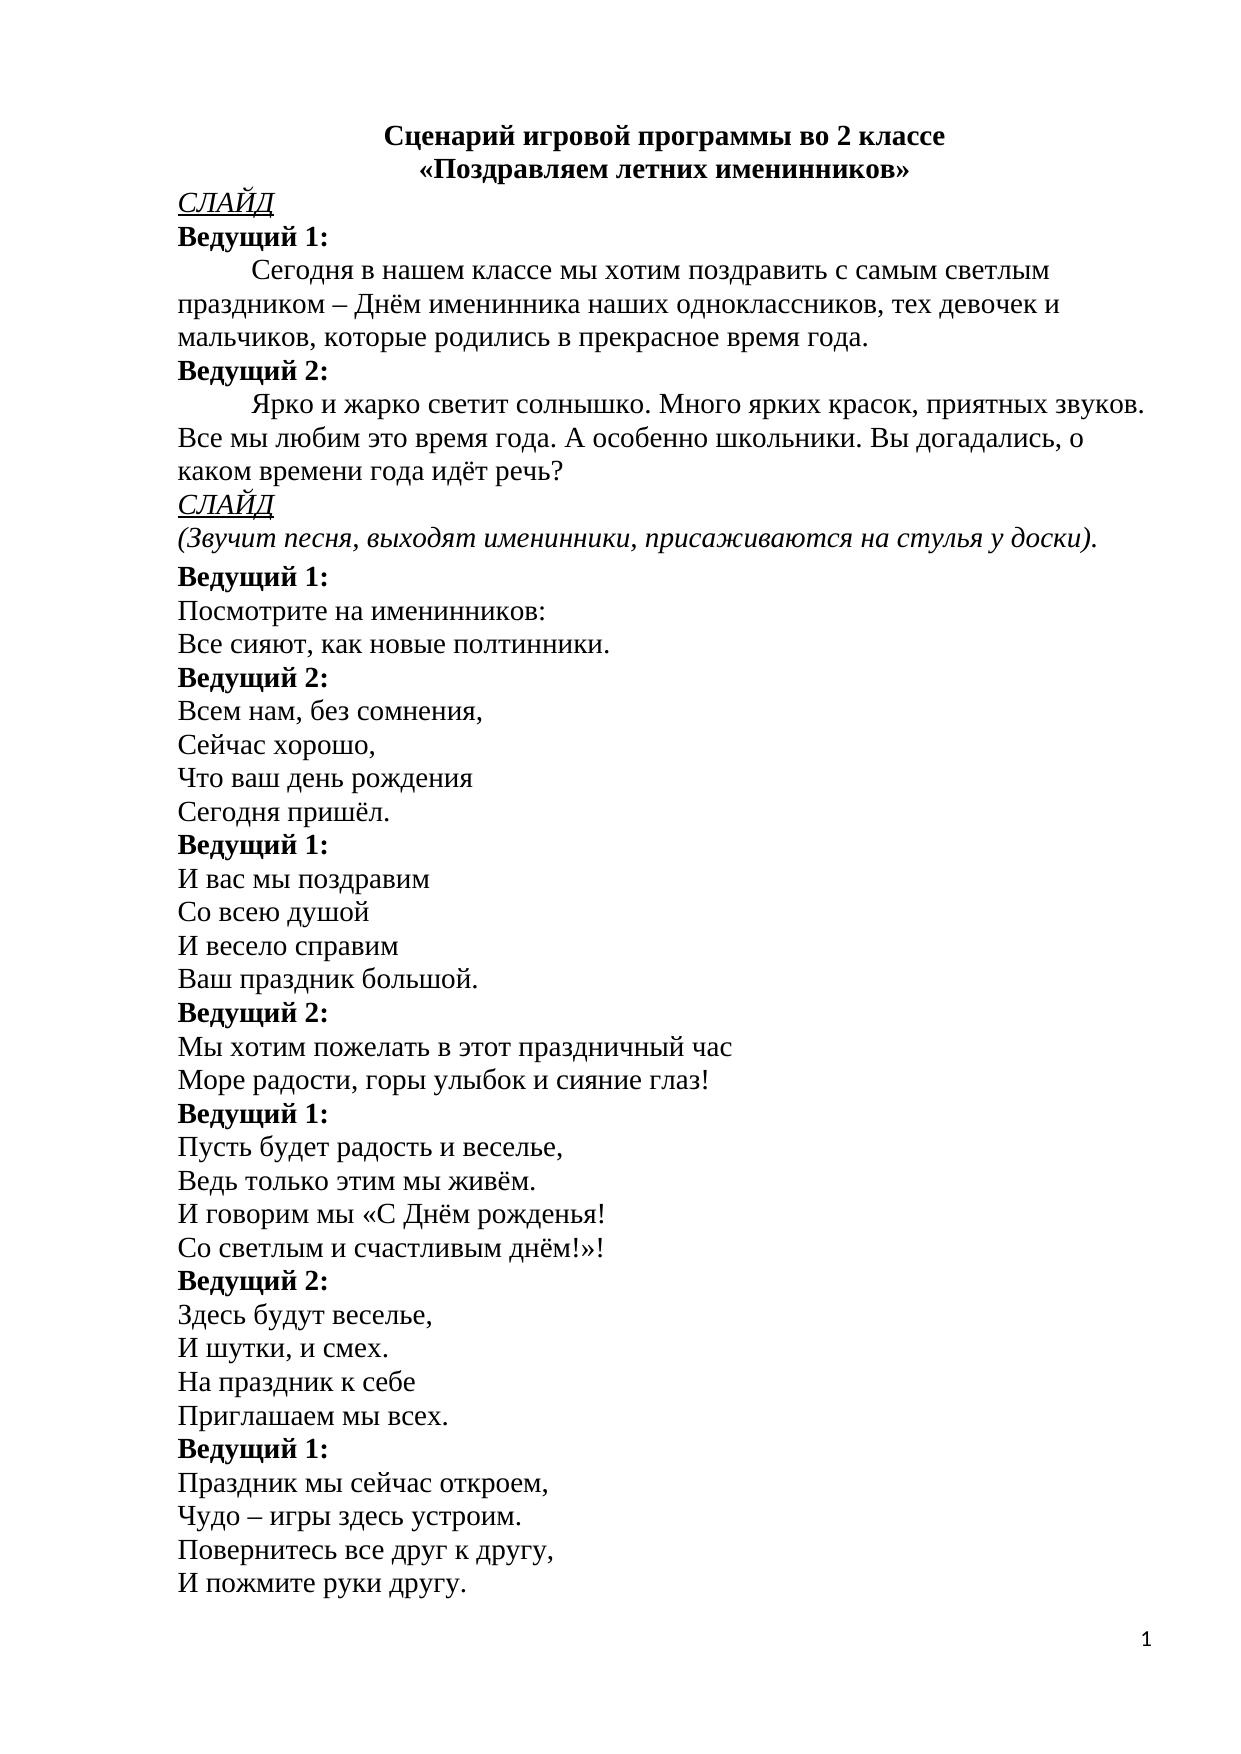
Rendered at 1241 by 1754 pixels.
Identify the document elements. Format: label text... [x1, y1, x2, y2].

text И говорим мы «С Днём рожденья! [177, 1196, 1152, 1230]
text Чудо – игры здесь устроим. [177, 1498, 1152, 1532]
text Ведущий 2: [177, 995, 1152, 1029]
text Море радости, горы улыбок и сияние глаз! [177, 1062, 1152, 1096]
text Праздник мы сейчас откроем, [177, 1465, 1152, 1498]
text Ярко и жарко светит солнышко. Много ярких красок, приятных звуков. Все мы любим это время года. А особенно школьники. Вы догадались, о каком времени года идёт речь? [177, 386, 1152, 487]
text Ведущий 1: [177, 219, 1152, 252]
text СЛАЙД [177, 185, 1152, 219]
text Посмотрите на именинников: [177, 593, 1152, 626]
text И вас мы поздравим Со всею душой И весело справим Ваш праздник большой. [177, 861, 1152, 995]
text Ведущий 1: [177, 827, 1152, 861]
text Ведущий 2: [177, 1263, 1152, 1297]
text Повернитесь все друг к другу, [177, 1532, 1152, 1565]
text СЛАЙД [177, 487, 1152, 521]
text Ведущий 1: [177, 1096, 1152, 1129]
text Ведь только этим мы живём. [177, 1163, 1152, 1196]
text Всем нам, без сомнения, Сейчас хорошо, Что ваш день рождения Сегодня пришёл. [177, 693, 1152, 827]
text Ведущий 2: [177, 660, 1152, 693]
text «Поздравляем летних именинников» [177, 152, 1152, 185]
text Все сияют, как новые полтинники. [177, 626, 1152, 660]
text (Звучит песня, выходят именинники, присаживаются на стулья у доски). [177, 521, 1152, 554]
text И пожмите руки другу. [177, 1565, 1152, 1599]
text Ведущий 1: [177, 559, 1152, 593]
text Здесь будут веселье, И шутки, и смех. На праздник к себе Приглашаем мы всех. [177, 1297, 1152, 1431]
text Ведущий 1: [177, 1431, 1152, 1465]
text Ведущий 2: [177, 353, 1152, 386]
text Сегодня в нашем классе мы хотим поздравить с самым светлым праздником – Днём именинника наших одноклассников, тех девочек и мальчиков, которые родились в прекрасное время года. [177, 252, 1152, 353]
text Со светлым и счастливым днём!»! [177, 1230, 1152, 1263]
text Сценарий игровой программы во 2 классе [177, 118, 1152, 152]
text Пусть будет радость и веселье, [177, 1129, 1152, 1163]
text Мы хотим пожелать в этот праздничный час [177, 1029, 1152, 1062]
